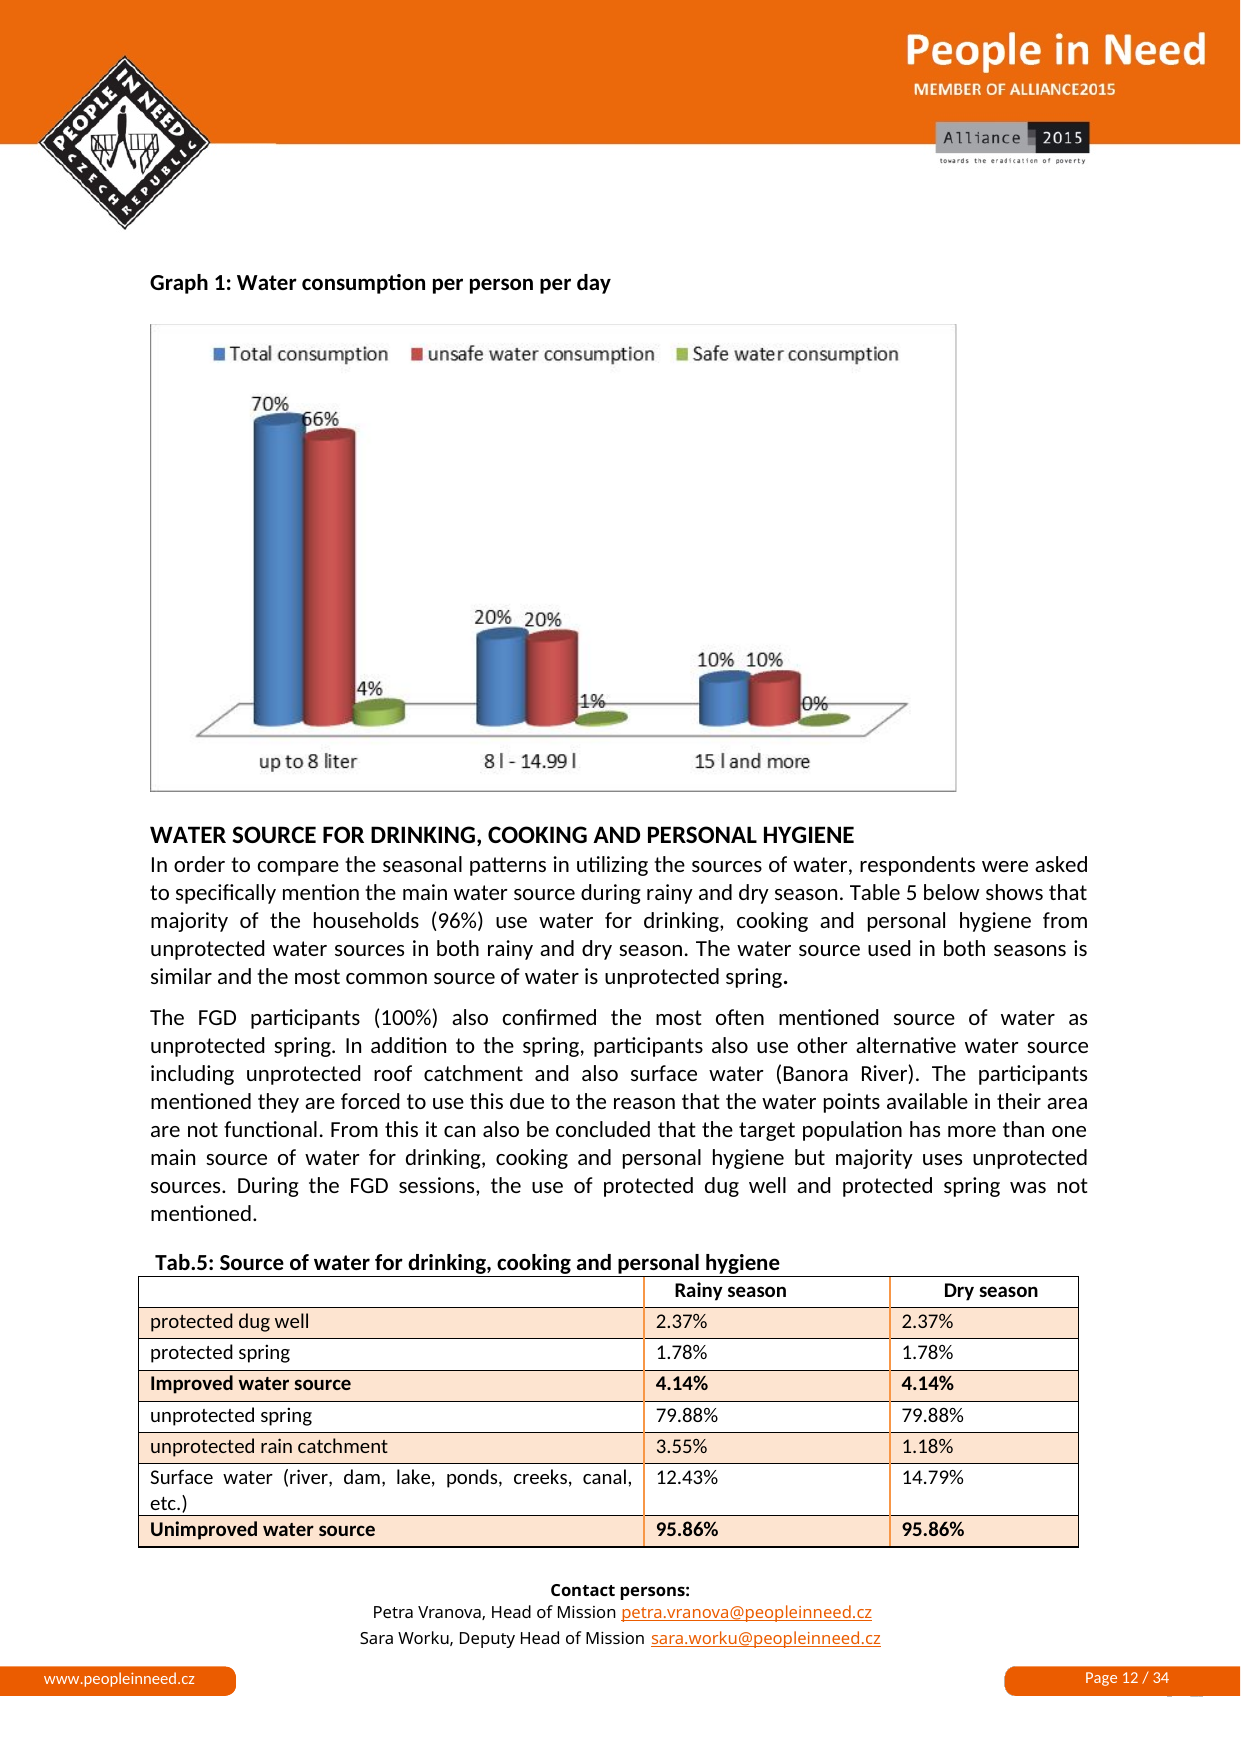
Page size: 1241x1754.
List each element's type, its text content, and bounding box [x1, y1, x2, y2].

table_header Dry season [891, 1277, 1078, 1307]
table_cell 1.78% [645, 1339, 889, 1369]
text In order to compare the seasonal patterns in utilizing the sources of water, respondents were asked to specifically mention the main water source during rainy and dry season. Table 5 below shows that majority of the households (96%) use water for drinking, cooking and personal hygiene from unprotected water sources in both rainy and dry season. The water source used in both seasons is similar and the most common source of water is unprotected spring. [150, 850, 1090, 990]
text Tab.5: Source of water for drinking, cooking and personal hygiene [150, 1248, 1090, 1276]
table_cell 95.86% [645, 1516, 889, 1546]
text Graph 1: Water consumption per person per day [150, 268, 1090, 296]
table_cell 3.55% [645, 1433, 889, 1463]
table_header [139, 1277, 643, 1307]
table_cell 1.18% [891, 1433, 1078, 1463]
table_cell 14.79% [891, 1464, 1078, 1515]
table_cell Improved water source [139, 1371, 643, 1401]
picture [0, 0, 1241, 240]
text Water source for drinking, cooking and personal hygiene [150, 819, 1090, 850]
table_cell 4.14% [645, 1371, 889, 1401]
table_cell 12.43% [645, 1464, 889, 1515]
table_cell unprotected spring [139, 1402, 643, 1432]
table_cell 4.14% [891, 1371, 1078, 1401]
table_cell 2.37% [645, 1308, 889, 1338]
text The FGD participants (100%) also confirmed the most often mentioned source of water as unprotected spring. In addition to the spring, participants also use other alternative water source including unprotected roof catchment and also surface water (Banora River). The participants mentioned they are forced to use this due to the reason that the water points available in their area are not functional. From this it can also be concluded that the target population has more than one main source of water for drinking, cooking and personal hygiene but majority uses unprotected sources. During the FGD sessions, the use of protected dug well and protected spring was not mentioned. [150, 1003, 1090, 1227]
table_cell 2.37% [891, 1308, 1078, 1338]
table_cell Unimproved water source [139, 1516, 643, 1546]
picture [1003, 1665, 1241, 1697]
picture [150, 324, 957, 792]
table_cell Surface water (river, dam, lake, ponds, creeks, canal, etc.) [139, 1464, 643, 1515]
table_cell protected spring [139, 1339, 643, 1369]
table_cell 79.88% [891, 1402, 1078, 1432]
table_cell 79.88% [645, 1402, 889, 1432]
table_cell 95.86% [891, 1516, 1078, 1546]
picture [0, 1665, 237, 1697]
table_cell protected dug well [139, 1308, 643, 1338]
table_header Rainy season [645, 1277, 889, 1307]
table_cell unprotected rain catchment [139, 1433, 643, 1463]
table_cell 1.78% [891, 1339, 1078, 1369]
